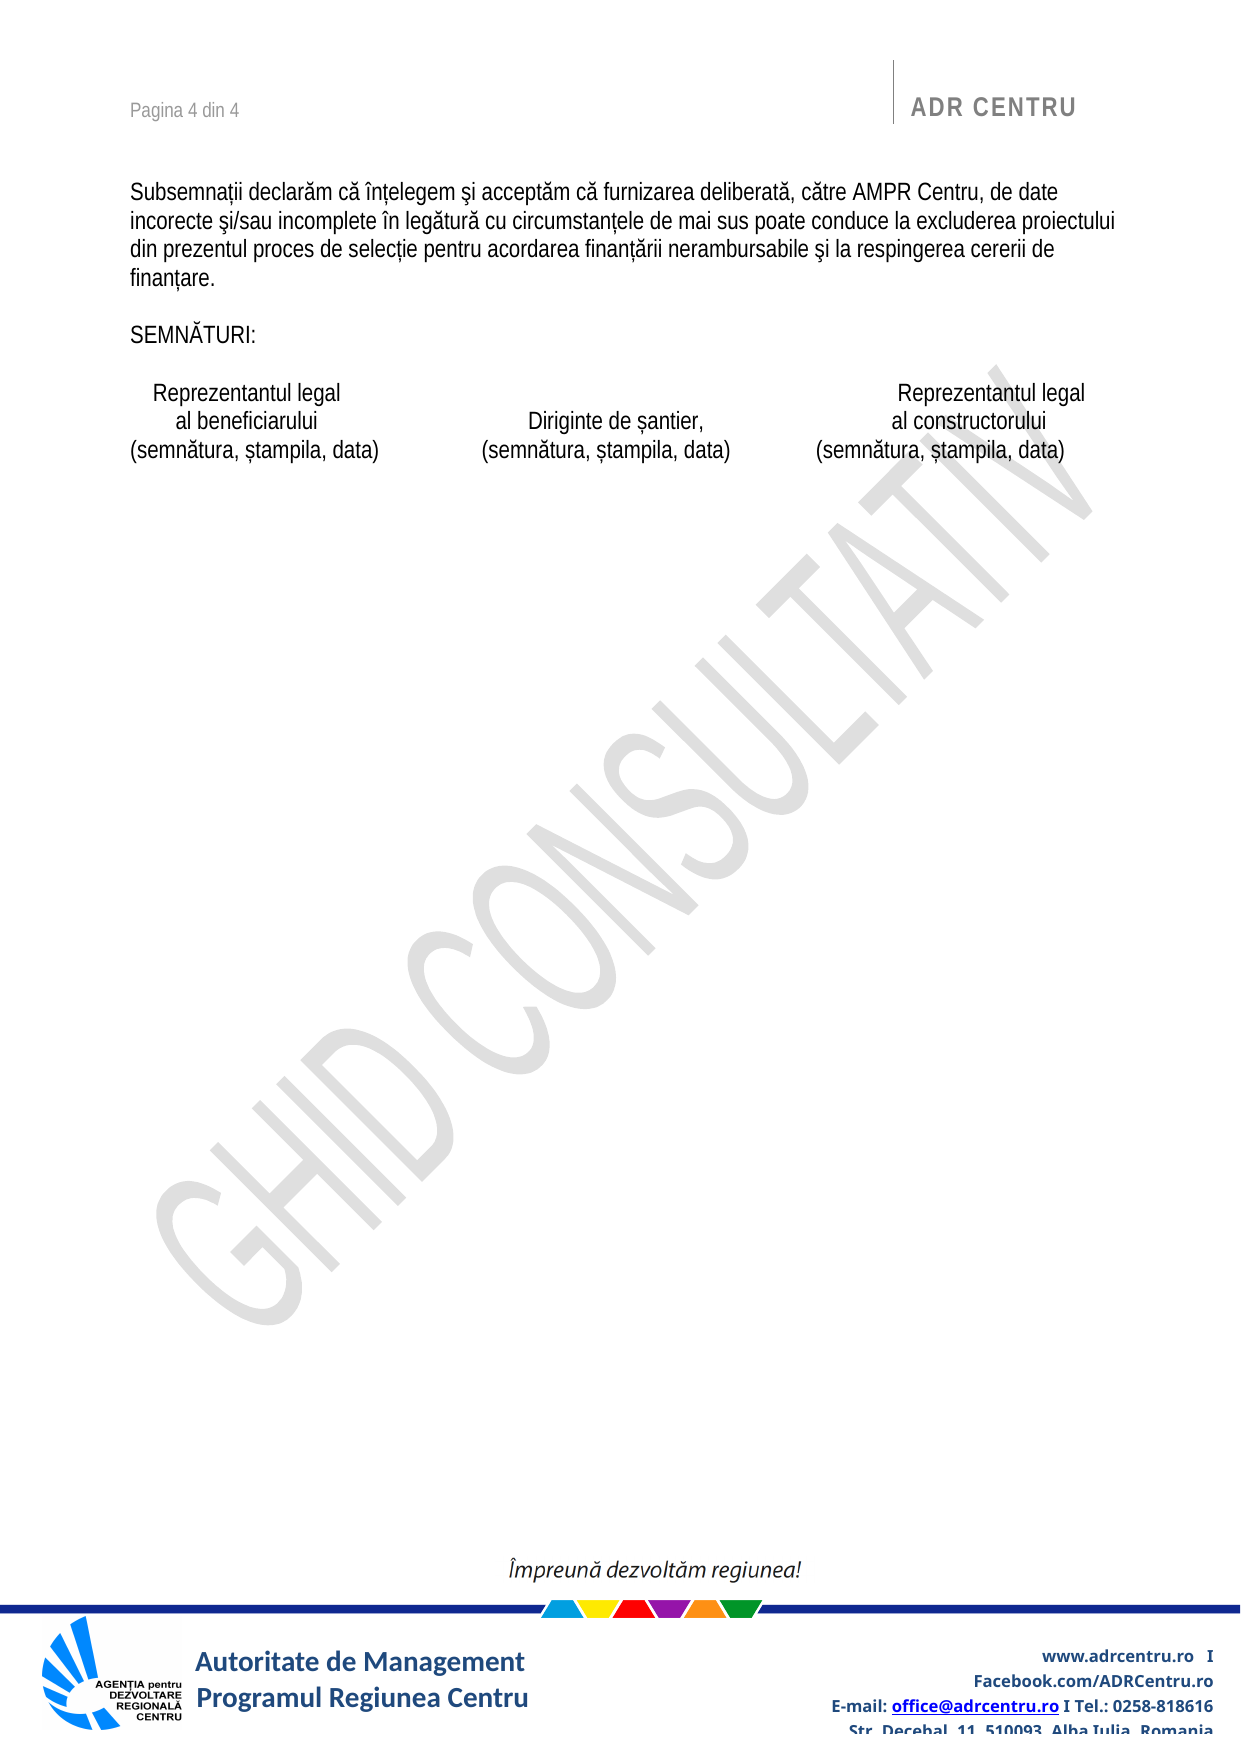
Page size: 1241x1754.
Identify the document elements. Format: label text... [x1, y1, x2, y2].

picture [574, 1600, 1241, 1618]
picture [495, 1556, 814, 1583]
text SEMNĂTURI: [130, 320, 1125, 349]
picture [0, 1600, 550, 1730]
text Reprezentantul legal Reprezentantul legal [130, 378, 1125, 406]
text al beneficiarului Diriginte de șantier, al constructorului [130, 406, 1125, 435]
text Subsemnații declarăm că înțelegem şi acceptăm că furnizarea deliberată, către AMPR Centru, de date incorecte şi/sau incomplete în legătură cu circumstanțele de mai sus poate conduce la excluderea proiectului din prezentul proces de selecție pentru acordarea finanțării nerambursabile şi la respingerea cererii de finanțare. [130, 177, 1125, 292]
text (semnătura, ștampila, data) (semnătura, ștampila, data) (semnătura, ștampila, data) [130, 435, 1125, 464]
